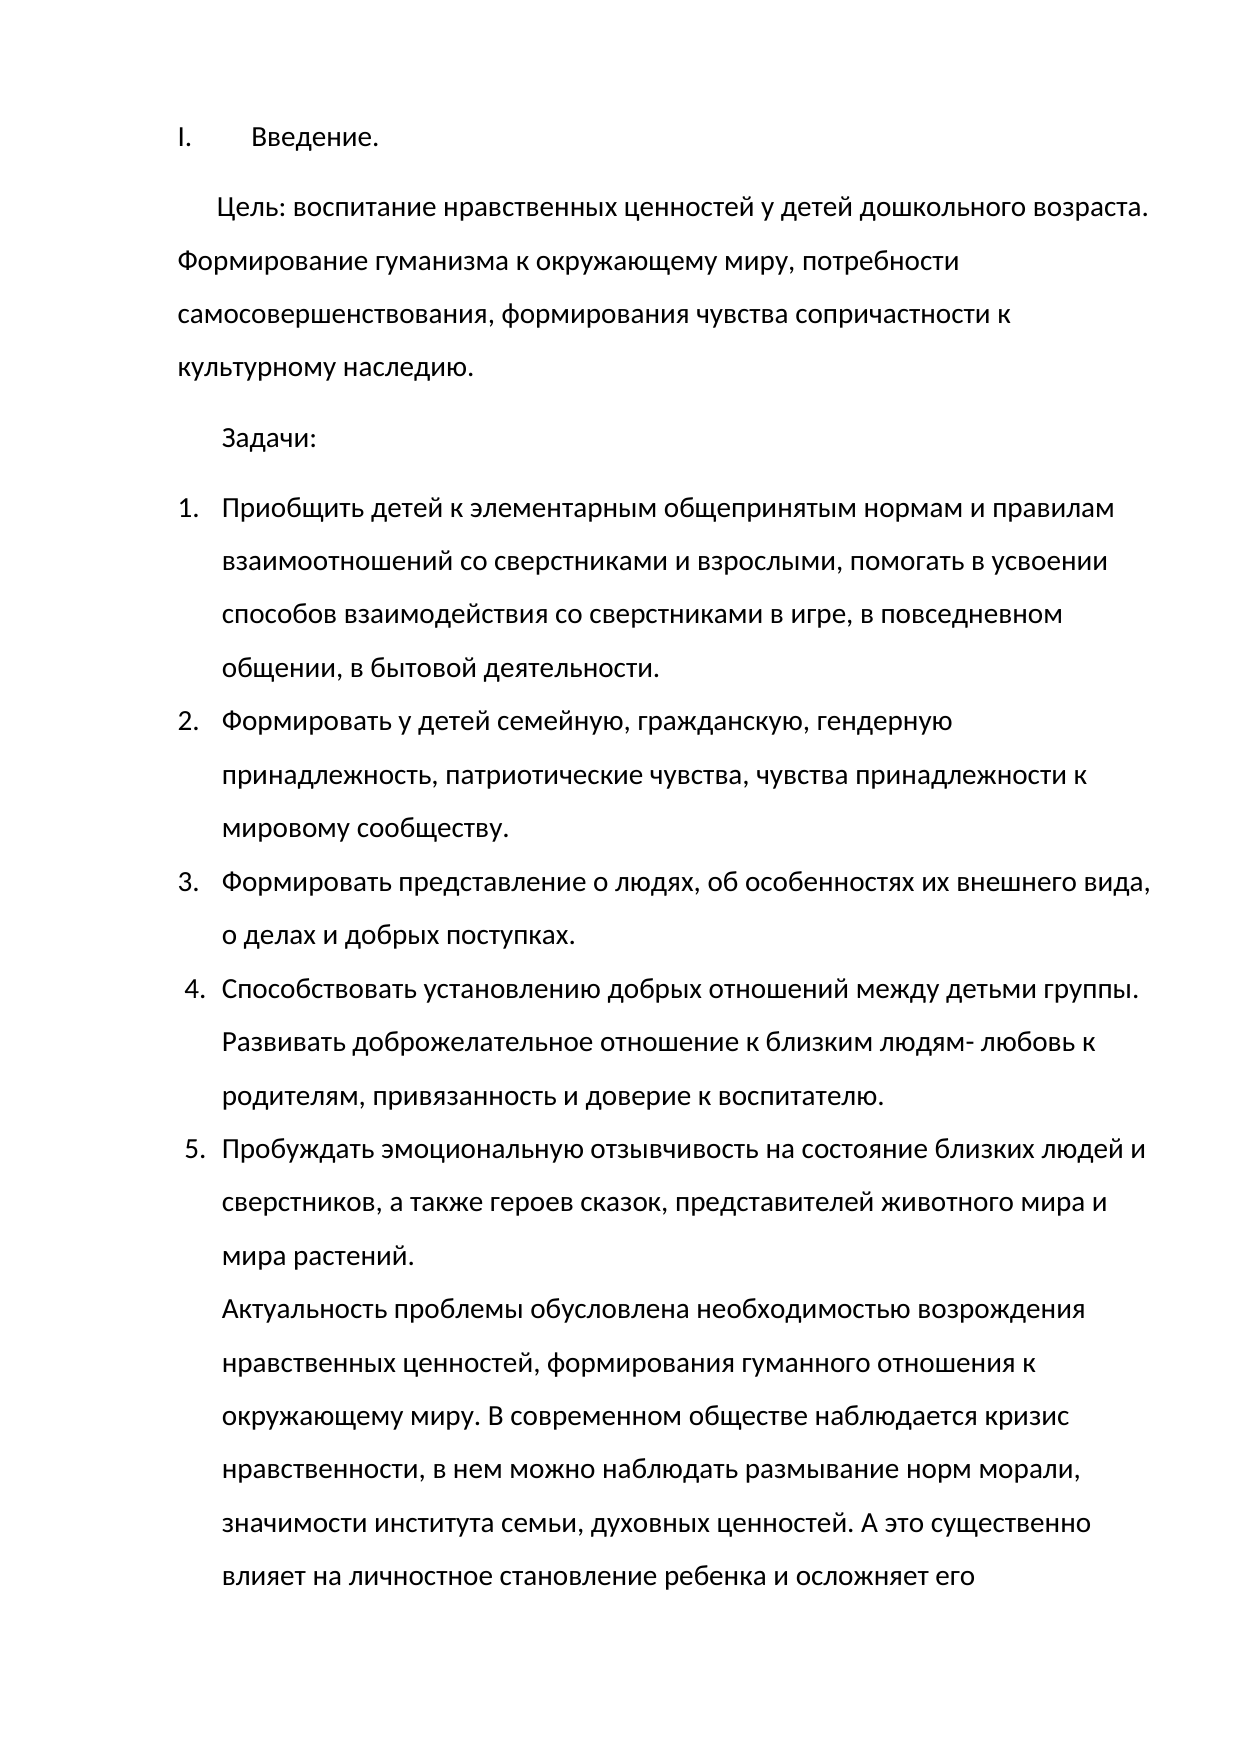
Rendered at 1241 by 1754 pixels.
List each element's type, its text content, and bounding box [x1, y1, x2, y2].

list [222, 1290, 1152, 1593]
list Пробуждать эмоциональную отзывчивость на состояние близких людей и сверстников, а также героев сказок, представителей животного мира и мира растений. [184, 1130, 1152, 1272]
list Приобщить детей к элементарным общепринятым нормам и правилам взаимоотношений со сверстниками и взрослыми, помогать в усвоении способов взаимодействия со сверстниками в игре, в повседневном общении, в бытовой деятельности. [177, 489, 1152, 685]
list Формировать у детей семейную, гражданскую, гендерную принадлежность, патриотические чувства, чувства принадлежности к мировому сообществу. [177, 702, 1152, 845]
list Способствовать установлению добрых отношений между детьми группы. Развивать доброжелательное отношение к близким людям- любовь к родителям, привязанность и доверие к воспитателю. [184, 970, 1152, 1112]
list Формировать представление о людях, об особенностях их внешнего вида, о делах и добрых поступках. [177, 863, 1152, 952]
text Цель: воспитание нравственных ценностей у детей дошкольного возраста. Формирование гуманизма к окружающему миру, потребности самосовершенствования, формирования чувства сопричастности к культурному наследию. [177, 188, 1152, 384]
list Введение. [177, 118, 1152, 154]
text Задачи: [222, 419, 1152, 454]
